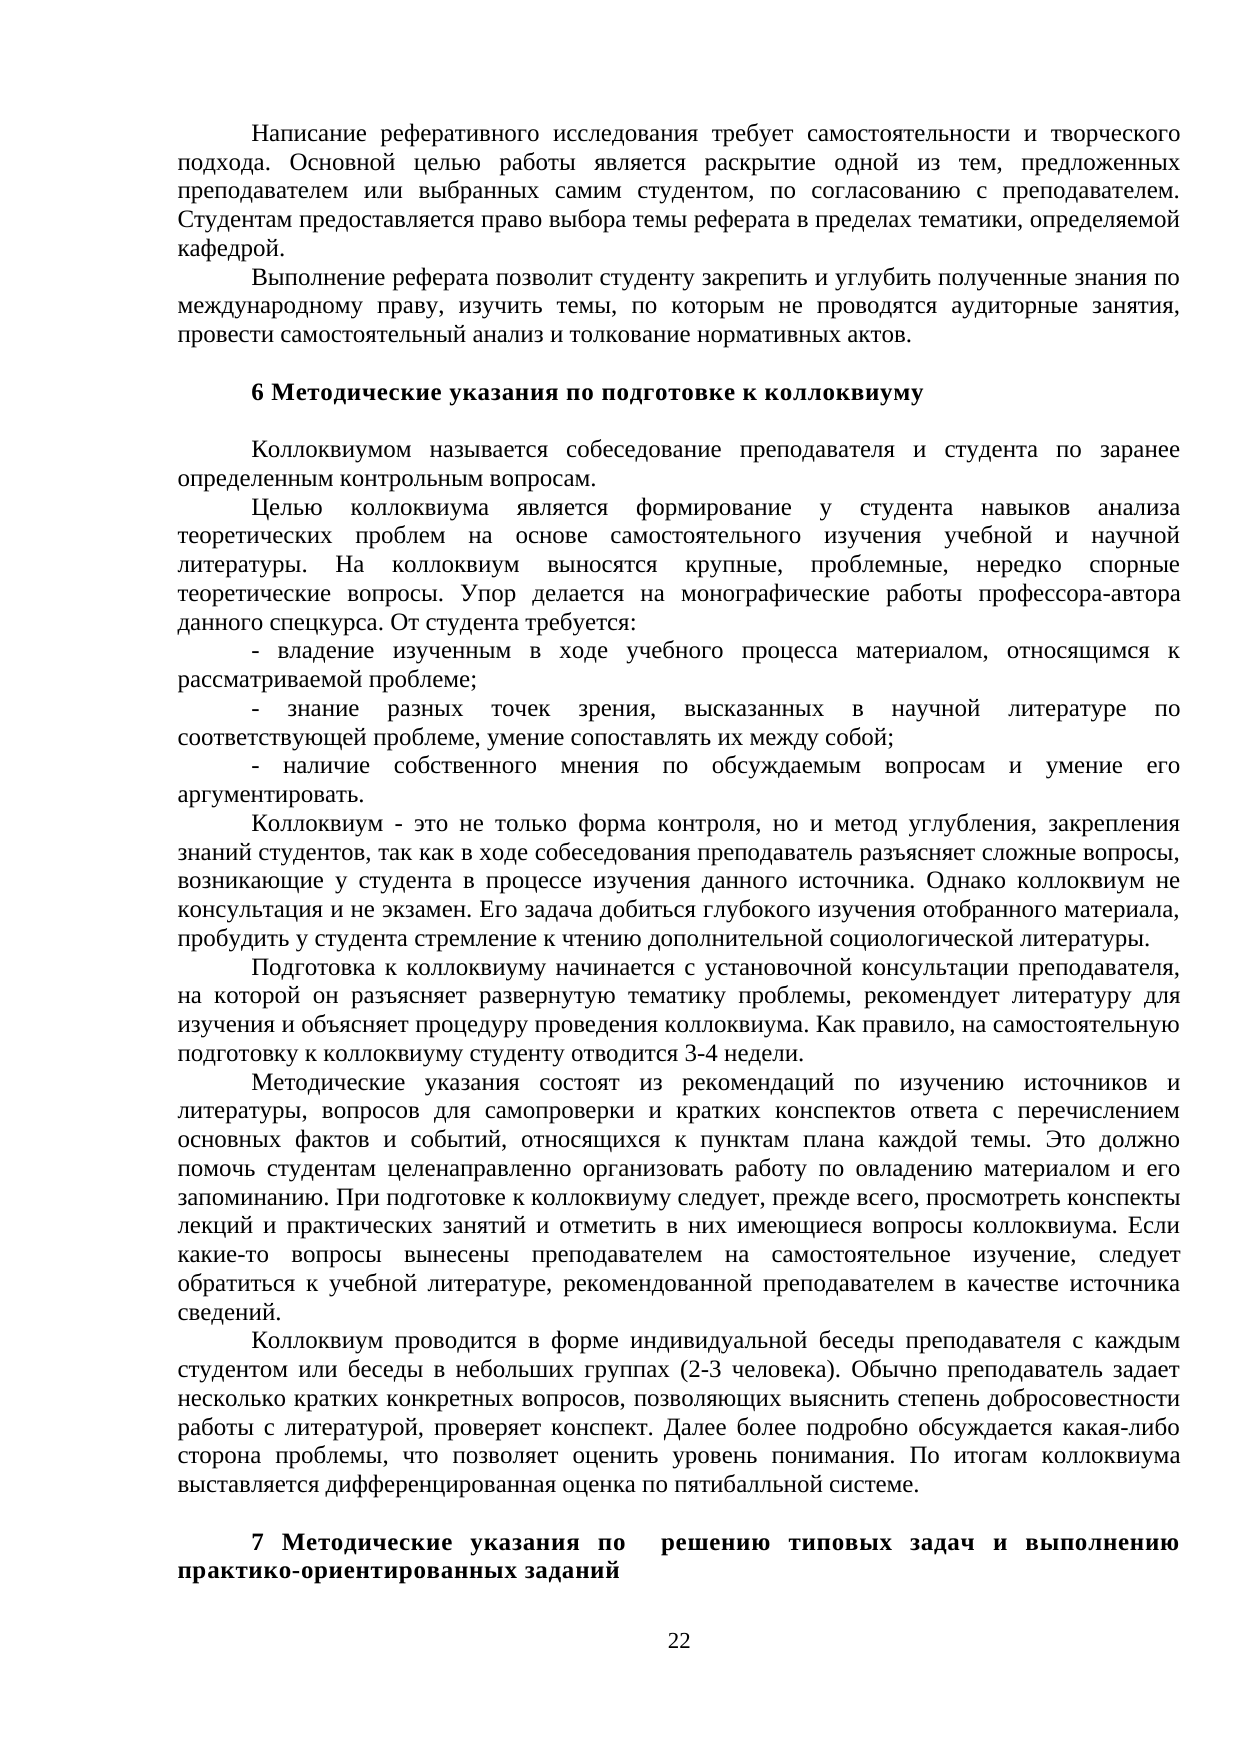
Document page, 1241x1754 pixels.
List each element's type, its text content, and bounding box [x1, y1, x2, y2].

text 6 Методические указания по подготовке к коллоквиуму [177, 377, 1181, 406]
text Выполнение реферата позволит студенту закрепить и углубить полученные знания по международному праву, изучить темы, по которым не проводятся аудиторные занятия, провести самостоятельный анализ и толкование нормативных актов. [177, 262, 1181, 348]
text Методические указания состоят из рекомендаций по изучению источников и литературы, вопросов для самопроверки и кратких конспектов ответа с перечислением основных фактов и событий, относящихся к пунктам плана каждой темы. Это должно помочь студентам целенаправленно организовать работу по овладению материалом и его запоминанию. При подготовке к коллоквиуму следует, прежде всего, просмотреть конспекты лекций и практических занятий и отметить в них имеющиеся вопросы коллоквиума. Если какие-то вопросы вынесены преподавателем на самостоятельное изучение, следует обратиться к учебной литературе, рекомендованной преподавателем в качестве источника сведений. [177, 1067, 1181, 1326]
text 7 Методические указания по решению типовых задач и выполнению практико-ориентированных заданий [177, 1527, 1181, 1584]
text Подготовка к коллоквиуму начинается с установочной консультации преподавателя, на которой он разъясняет развернутую тематику проблемы, рекомендует литературу для изучения и объясняет процедуру проведения коллоквиума. Как правило, на самостоятельную подготовку к коллоквиуму студенту отводится 3-4 недели. [177, 952, 1181, 1067]
text - знание разных точек зрения, высказанных в научной литературе по соответствующей проблеме, умение сопоставлять их между собой; [177, 693, 1181, 751]
text Целью коллоквиума является формирование у студента навыков анализа теоретических проблем на основе самостоятельного изучения учебной и научной литературы. На коллоквиум выносятся крупные, проблемные, нередко спорные теоретические вопросы. Упор делается на монографические работы профессора-автора данного спецкурса. От студента требуется: [177, 492, 1181, 636]
text Коллоквиум проводится в форме индивидуальной беседы преподавателя с каждым студентом или беседы в небольших группах (2-3 человека). Обычно преподаватель задает несколько кратких конкретных вопросов, позволяющих выяснить степень добросовестности работы с литературой, проверяет конспект. Далее более подробно обсуждается какая-либо сторона проблемы, что позволяет оценить уровень понимания. По итогам коллоквиума выставляется дифференцированная оценка по пятибалльной системе. [177, 1326, 1181, 1498]
text - наличие собственного мнения по обсуждаемым вопросам и умение его аргументировать. [177, 751, 1181, 808]
text Написание реферативного исследования требует самостоятельности и творческого подхода. Основной целью работы является раскрытие одной из тем, предложенных преподавателем или выбранных самим студентом, по согласованию с преподавателем. Студентам предоставляется право выбора темы реферата в пределах тематики, определяемой кафедрой. [177, 118, 1181, 262]
text Коллоквиум - это не только форма контроля, но и метод углубления, закрепления знаний студентов, так как в ходе собеседования преподаватель разъясняет сложные вопросы, возникающие у студента в процессе изучения данного источника. Однако коллоквиум не консультация и не экзамен. Его задача добиться глубокого изучения отобранного материала, пробудить у студента стремление к чтению дополнительной социологической литературы. [177, 808, 1181, 952]
text Коллоквиумом называется собеседование преподавателя и студента по заранее определенным контрольным вопросам. [177, 434, 1181, 492]
text - владение изученным в ходе учебного процесса материалом, относящимся к рассматриваемой проблеме; [177, 636, 1181, 693]
